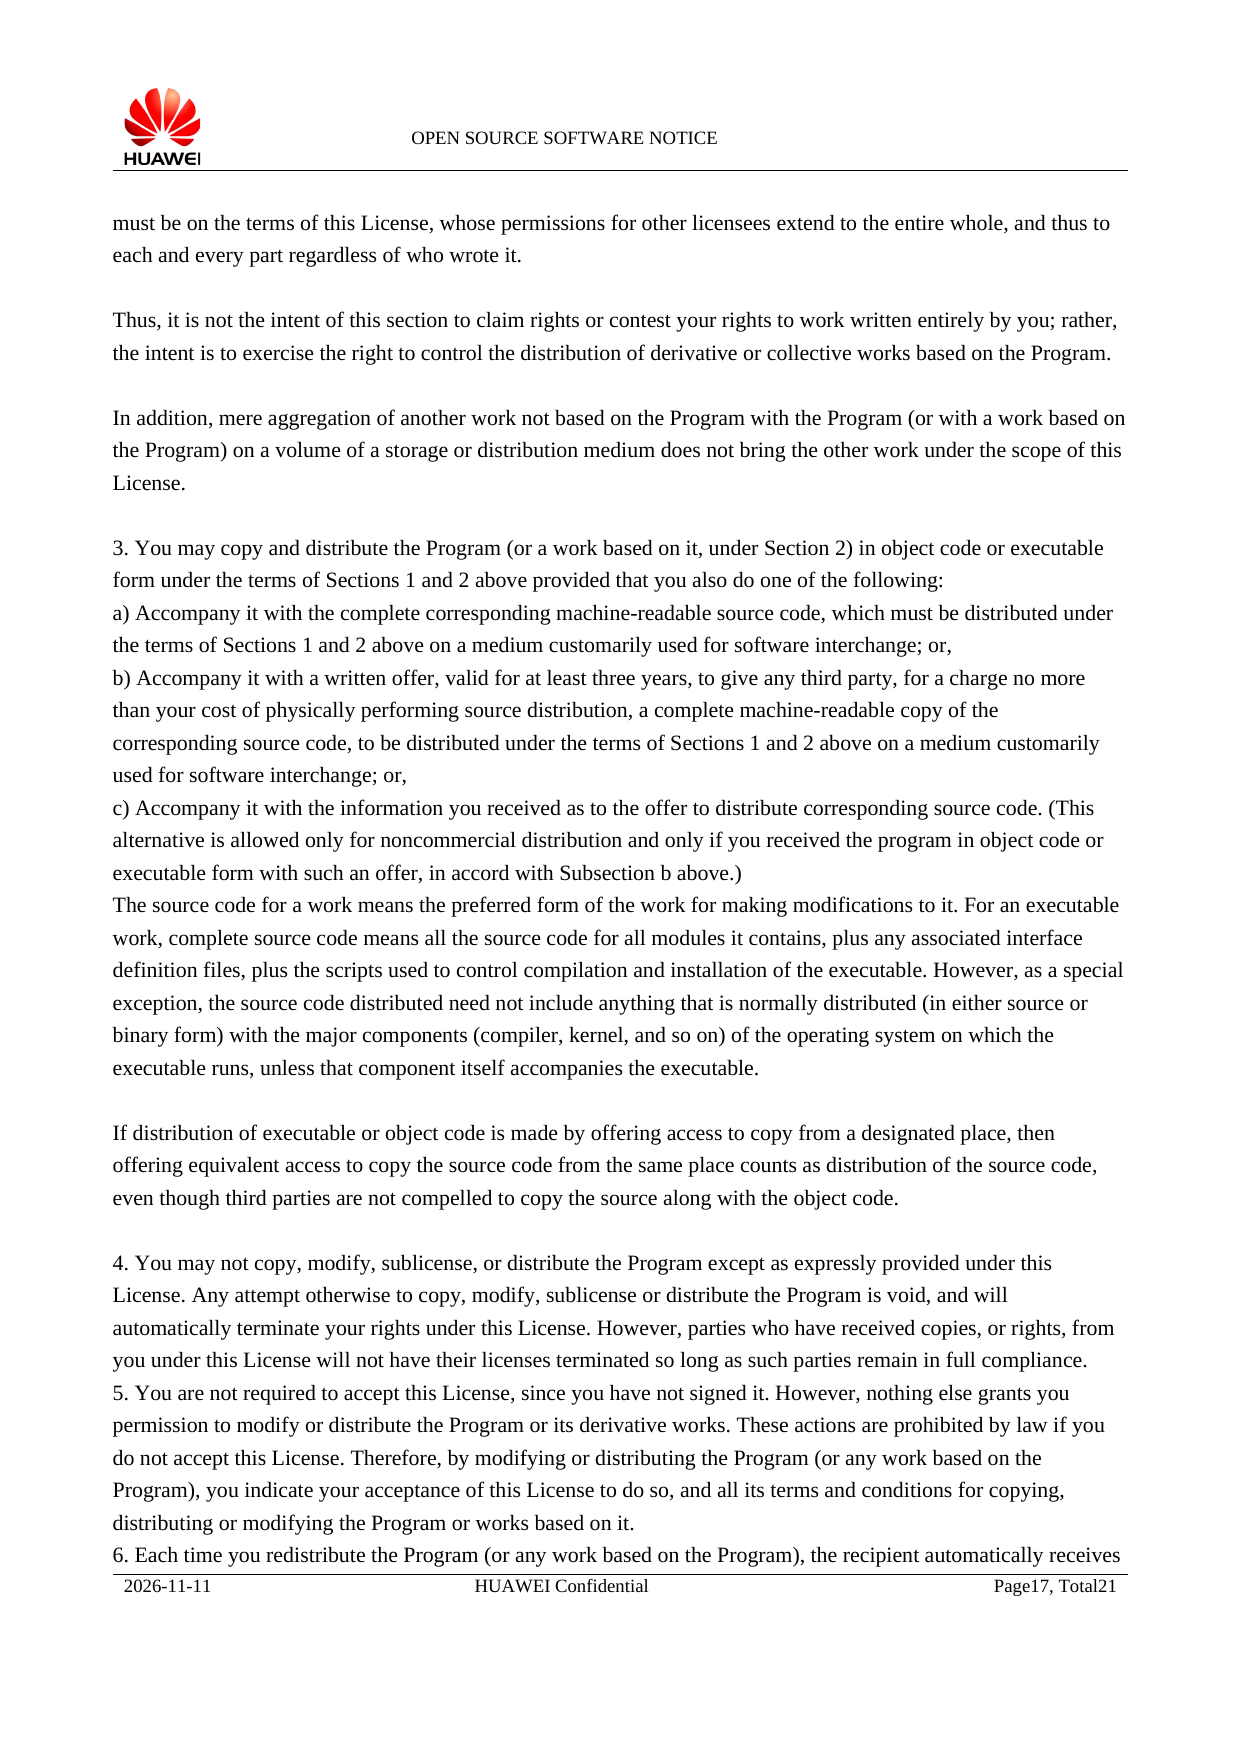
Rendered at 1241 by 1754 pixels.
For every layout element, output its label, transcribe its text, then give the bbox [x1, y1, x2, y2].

picture [124, 88, 201, 165]
